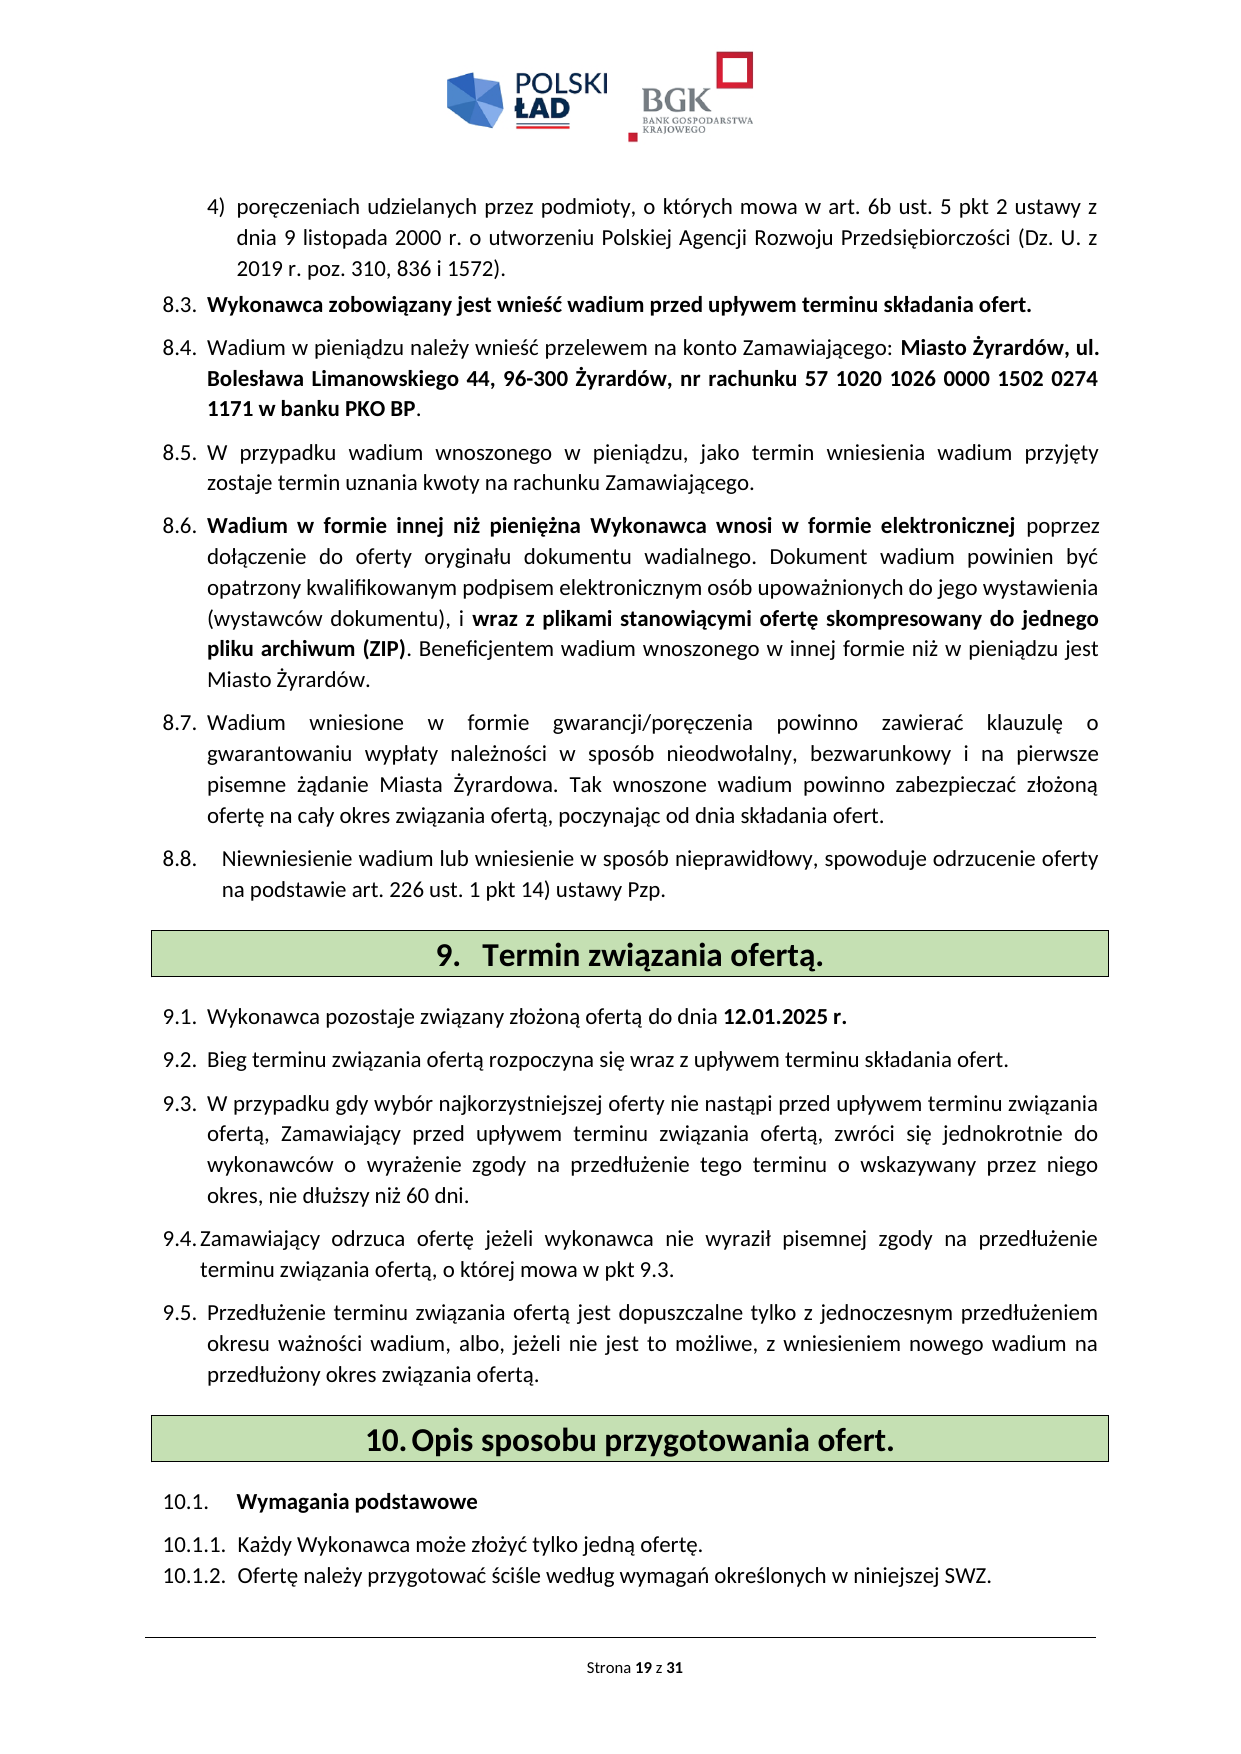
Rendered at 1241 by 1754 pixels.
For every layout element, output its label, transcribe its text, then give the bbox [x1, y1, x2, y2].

subtitle Termin związania ofertą. [152, 931, 1108, 976]
list Bieg terminu związania ofertą rozpoczyna się wraz z upływem terminu składania ofert. [162, 1046, 1100, 1074]
text 4) poręczeniach udzielanych przez podmioty, o których mowa w art. 6b ust. 5 pkt 2 ustawy z dnia 9 listopada 2000 r. o utworzeniu Polskiej Agencji Rozwoju Przedsiębiorczości (Dz. U. z 2019 r. poz. 310, 836 i 1572). [207, 192, 1099, 282]
list W przypadku gdy wybór najkorzystniejszej oferty nie nastąpi przed upływem terminu związania ofertą, Zamawiający przed upływem terminu związania ofertą, zwróci się jednokrotnie do wykonawców o wyrażenie zgody na przedłużenie tego terminu o wskazywany przez niego okres, nie dłuższy niż 60 dni. [162, 1089, 1100, 1209]
list Wadium wniesione w formie gwarancji/poręczenia powinno zawierać klauzulę o gwarantowaniu wypłaty należności w sposób nieodwołalny, bezwarunkowy i na pierwsze pisemne żądanie Miasta Żyrardowa. Tak wnoszone wadium powinno zabezpieczać złożoną ofertę na cały okres związania ofertą, poczynając od dnia składania ofert. [162, 708, 1100, 829]
list Niewniesienie wadium lub wniesienie w sposób nieprawidłowy, spowoduje odrzucenie oferty na podstawie art. 226 ust. 1 pkt 14) ustawy Pzp. [162, 844, 1100, 903]
list Przedłużenie terminu związania ofertą jest dopuszczalne tylko z jednoczesnym przedłużeniem okresu ważności wadium, albo, jeżeli nie jest to możliwe, z wniesieniem nowego wadium na przedłużony okres związania ofertą. [162, 1298, 1100, 1388]
picture [431, 43, 763, 147]
list Każdy Wykonawca może złożyć tylko jedną ofertę. [162, 1531, 1100, 1559]
list W przypadku wadium wnoszonego w pieniądzu, jako termin wniesienia wadium przyjęty zostaje termin uznania kwoty na rachunku Zamawiającego. [162, 438, 1100, 496]
list Wykonawca pozostaje związany złożoną ofertą do dnia 12.01.2025 r. [162, 1002, 1100, 1030]
list Zamawiający odrzuca ofertę jeżeli wykonawca nie wyraził pisemnej zgody na przedłużenie terminu związania ofertą, o której mowa w pkt 9.3. [162, 1224, 1100, 1283]
list Ofertę należy przygotować ściśle według wymagań określonych w niniejszej SWZ. [162, 1561, 1100, 1589]
list Wykonawca zobowiązany jest wnieść wadium przed upływem terminu składania ofert. [162, 290, 1100, 318]
list Wymagania podstawowe [162, 1487, 1100, 1515]
list Wadium w pieniądzu należy wnieść przelewem na konto Zamawiającego: Miasto Żyrardów, ul. Bolesława Limanowskiego 44, 96-300 Żyrardów, nr rachunku 57 1020 1026 0000 1502 0274 1171 w banku PKO BP. [162, 333, 1100, 422]
list Wadium w formie innej niż pieniężna Wykonawca wnosi w formie elektronicznej poprzez dołączenie do oferty oryginału dokumentu wadialnego. Dokument wadium powinien być opatrzony kwalifikowanym podpisem elektronicznym osób upoważnionych do jego wystawienia (wystawców dokumentu), i wraz z plikami stanowiącymi ofertę skompresowany do jednego pliku archiwum (ZIP). Beneficjentem wadium wnoszonego w innej formie niż w pieniądzu jest Miasto Żyrardów. [162, 512, 1100, 693]
subtitle Opis sposobu przygotowania ofert. [152, 1416, 1108, 1461]
